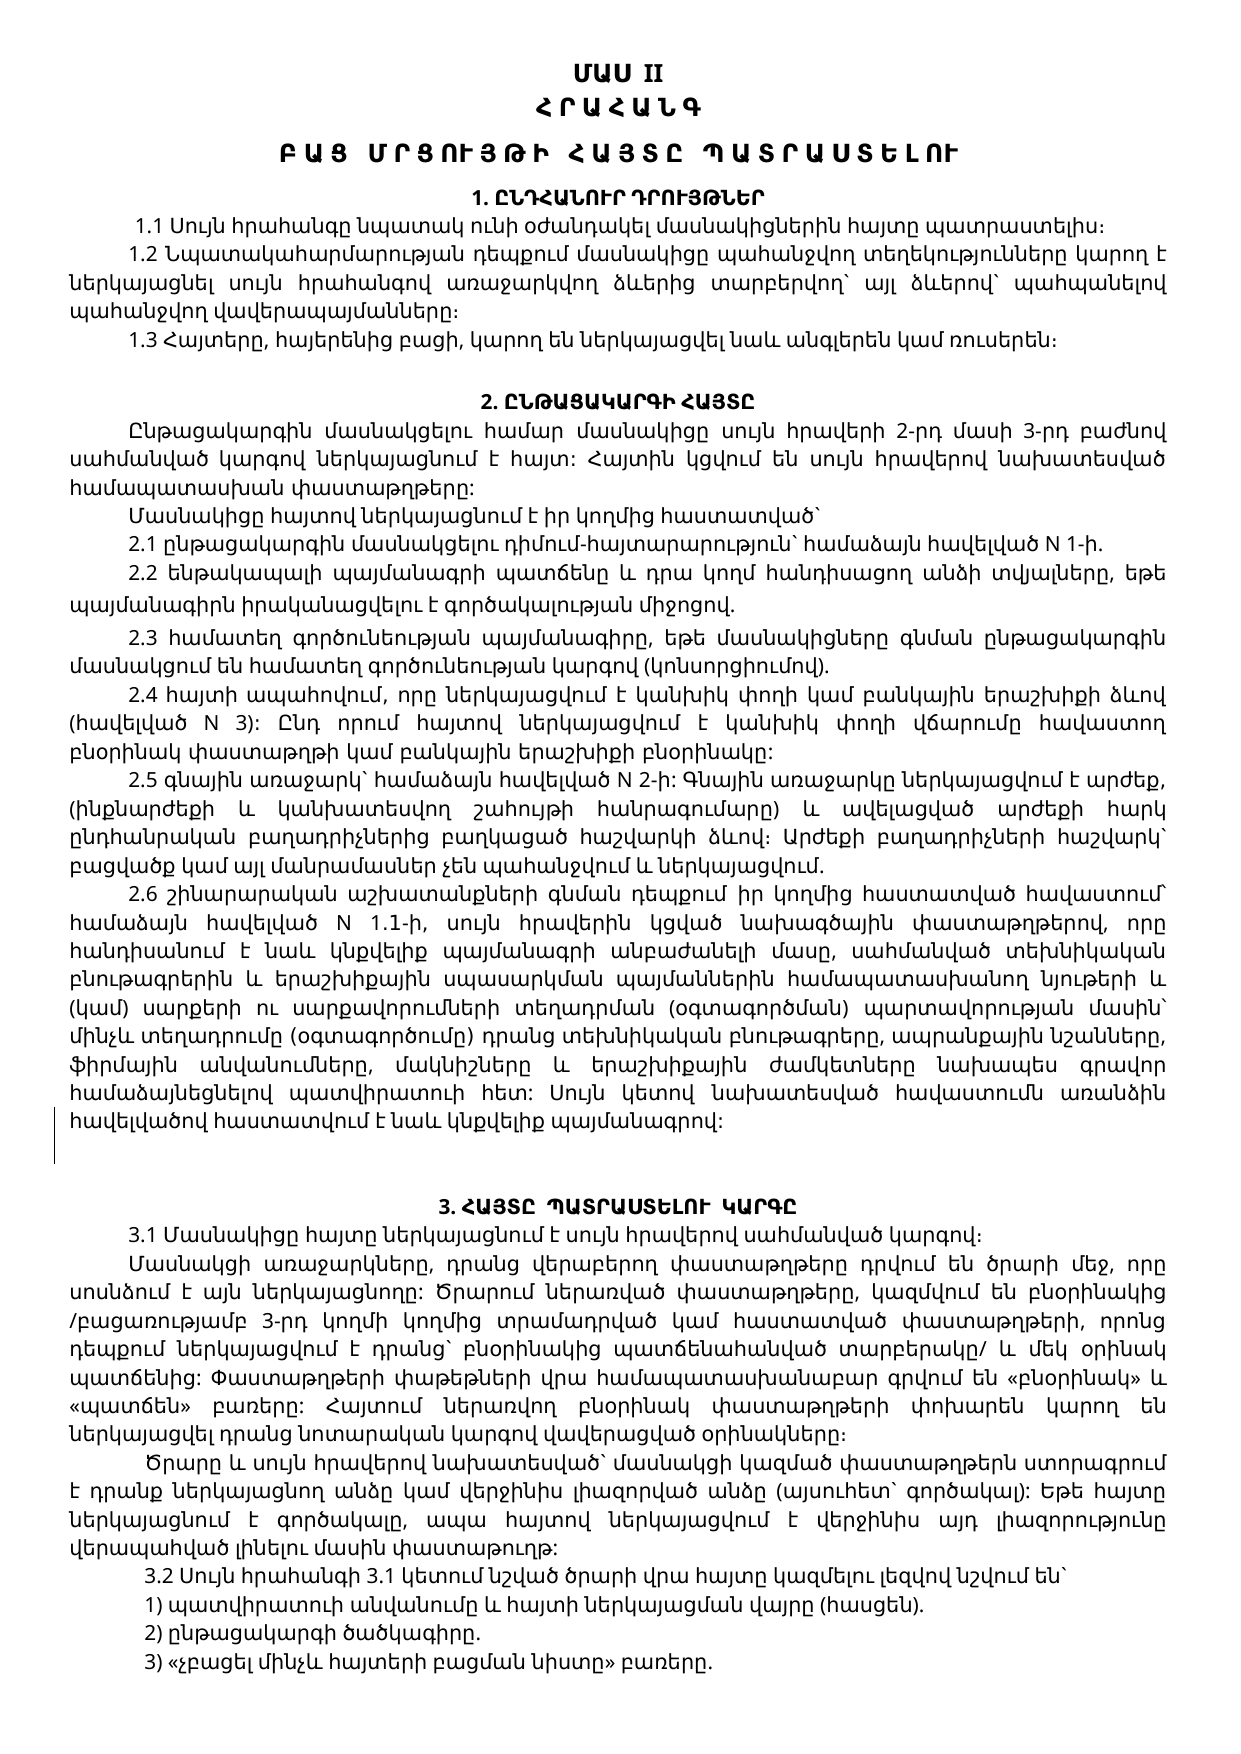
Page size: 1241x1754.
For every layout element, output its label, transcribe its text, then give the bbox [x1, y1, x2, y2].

text 2. ԸՆԹԱՑԱԿԱՐԳԻ ՀԱՅՏԸ [69, 387, 1167, 416]
text 2.3 համատեղ գործունեության պայմանագիրը, եթե մասնակիցները գնման ընթացակարգին մասնակցում են համատեղ գործունեության կարգով (կոնսորցիումով). [69, 623, 1167, 680]
text ՄԱՍ II [69, 56, 1167, 89]
text 2.5 գնային առաջարկ` համաձայն հավելված N 2-ի: Գնային առաջարկը ներկայացվում է արժեք, (ինքնարժեքի և կանխատեսվող շահույթի հանրագումարը) և ավելացված արժեքի հարկ ընդհանրական բաղադրիչներից բաղկացած հաշվարկի ձևով։ Արժեքի բաղադրիչների հաշվարկ` բացվածք կամ այլ մանրամասներ չեն պահանջվում և ներկայացվում. [69, 765, 1167, 879]
text 3.1 Մասնակիցը հայտը ներկայացնում է սույն հրավերով սահմանված կարգով։ [69, 1220, 1167, 1249]
text 1.2 Նպատակահարմարության դեպքում մասնակիցը պահանջվող տեղեկությունները կարող է ներկայացնել սույն հրահանգով առաջարկվող ձևերից տարբերվող` այլ ձևերով` պահպանելով պահանջվող վավերապայմանները։ [69, 239, 1167, 325]
text 3.2 Սույն հրահանգի 3.1 կետում նշված ծրարի վրա հայտը կազմելու լեզվով նշվում են` [69, 1562, 1167, 1590]
text 1.3 Հայտերը, հայերենից բացի, կարող են ներկայացվել նաև անգլերեն կամ ռուսերեն։ [69, 325, 1167, 353]
text 1) պատվիրատուի անվանումը և հայտի ներկայացման վայրը (հասցեն). [69, 1590, 1167, 1618]
text 2) ընթացակարգի ծածկագիրը. [69, 1618, 1167, 1647]
text Բ Ա Ց Մ Ր Ց ՈՒ Յ Թ Ի Հ Ա Յ Տ Ը Պ Ա Տ Ր Ա Ս Տ Ե Լ ՈՒ [69, 136, 1167, 170]
text 1.1 Սույն հրահանգը նպատակ ունի օժանդակել մասնակիցներին հայտը պատրաստելիս։ [69, 211, 1167, 239]
text 2.2 ենթակապալի պայմանագրի պատճենը և դրա կողմ հանդիսացող անձի տվյալները, եթե պայմանագիրն իրականացվելու է գործակալության միջոցով. [69, 558, 1167, 619]
text 2.6 շինարարական աշխատանքների գնման դեպքում իր կողմից հաստատված հավաստում՝ համաձայն հավելված N 1.1-ի, սույն հրավերին կցված նախագծային փաստաթղթերով, որը հանդիսանում է նաև կնքվելիք պայմանագրի անբաժանելի մասը, սահմանված տեխնիկական բնութագրերին և երաշխիքային սպասարկման պայմաններին համապատասխանող նյութերի և (կամ) սարքերի ու սարքավորումների տեղադրման (օգտագործման) պարտավորության մասին՝ մինչև տեղադրումը (օգտագործումը) դրանց տեխնիկական բնութագրերը, ապրանքային նշանները, ֆիրմային անվանումները, մակնիշները և երաշխիքային ժամկետները նախապես գրավոր համաձայնեցնելով պատվիրատուի հետ: Սույն կետով նախատեսված հավաստումն առանձին հավելվածով հաստատվում է նաև կնքվելիք պայմանագրով: [69, 879, 1167, 1135]
text 3) «չբացել մինչև հայտերի բացման նիստը» բառերը. [69, 1647, 1167, 1675]
text 2.1 ընթացակարգին մասնակցելու դիմում-հայտարարություն` համաձայն հավելված N 1-ի. [69, 529, 1167, 558]
text 3. ՀԱՅՏԸ ՊԱՏՐԱՍՏԵԼՈՒ ԿԱՐԳԸ [69, 1192, 1167, 1220]
text Հ Ր Ա Հ Ա Ն Գ [69, 89, 1167, 124]
text 2.4 հայտի ապահովում, որը ներկայացվում է կանխիկ փողի կամ բանկային երաշխիքի ձևով (հավելված N 3): Ընդ որում հայտով ներկայացվում է կանխիկ փողի վճարումը հավաստող բնօրինակ փաստաթղթի կամ բանկային երաշխիքի բնօրինակը: [69, 680, 1167, 765]
text Ծրարը և սույն հրավերով նախատեսված` մասնակցի կազմած փաստաթղթերն ստորագրում է դրանք ներկայացնող անձը կամ վերջինիս լիազորված անձը (այսուհետ` գործակալ): Եթե հայտը ներկայացնում է գործակալը, ապա հայտով ներկայացվում է վերջինիս այդ լիազորությունը վերապահված լինելու մասին փաստաթուղթ: [69, 1448, 1167, 1562]
text Մասնակիցը հայտով ներկայացնում է իր կողմից հաստատված` [69, 501, 1167, 529]
text Ընթացակարգին մասնակցելու համար մասնակիցը սույն հրավերի 2-րդ մասի 3-րդ բաժնով սահմանված կարգով ներկայացնում է հայտ: Հայտին կցվում են սույն հրավերով նախատեսված համապատասխան փաստաթղթերը: [69, 416, 1167, 501]
text 1. ԸՆԴՀԱՆՈՒՐ ԴՐՈՒՅԹՆԵՐ [69, 183, 1167, 211]
text Մասնակցի առաջարկները, դրանց վերաբերող փաստաթղթերը դրվում են ծրարի մեջ, որը սոսնձում է այն ներկայացնողը: Ծրարում ներառված փաստաթղթերը, կազմվում են բնօրինակից /բացառությամբ 3-րդ կողմի կողմից տրամադրված կամ հաստատված փաստաթղթերի, որոնց դեպքում ներկայացվում է դրանց` բնօրինակից պատճենահանված տարբերակը/ և մեկ օրինակ պատճենից: Փաստաթղթերի փաթեթների վրա համապատասխանաբար գրվում են «բնօրինակ» և «պատճեն» բառերը: Հայտում ներառվող բնօրինակ փաստաթղթերի փոխարեն կարող են ներկայացվել դրանց նոտարական կարգով վավերացված օրինակները։ [69, 1249, 1167, 1448]
